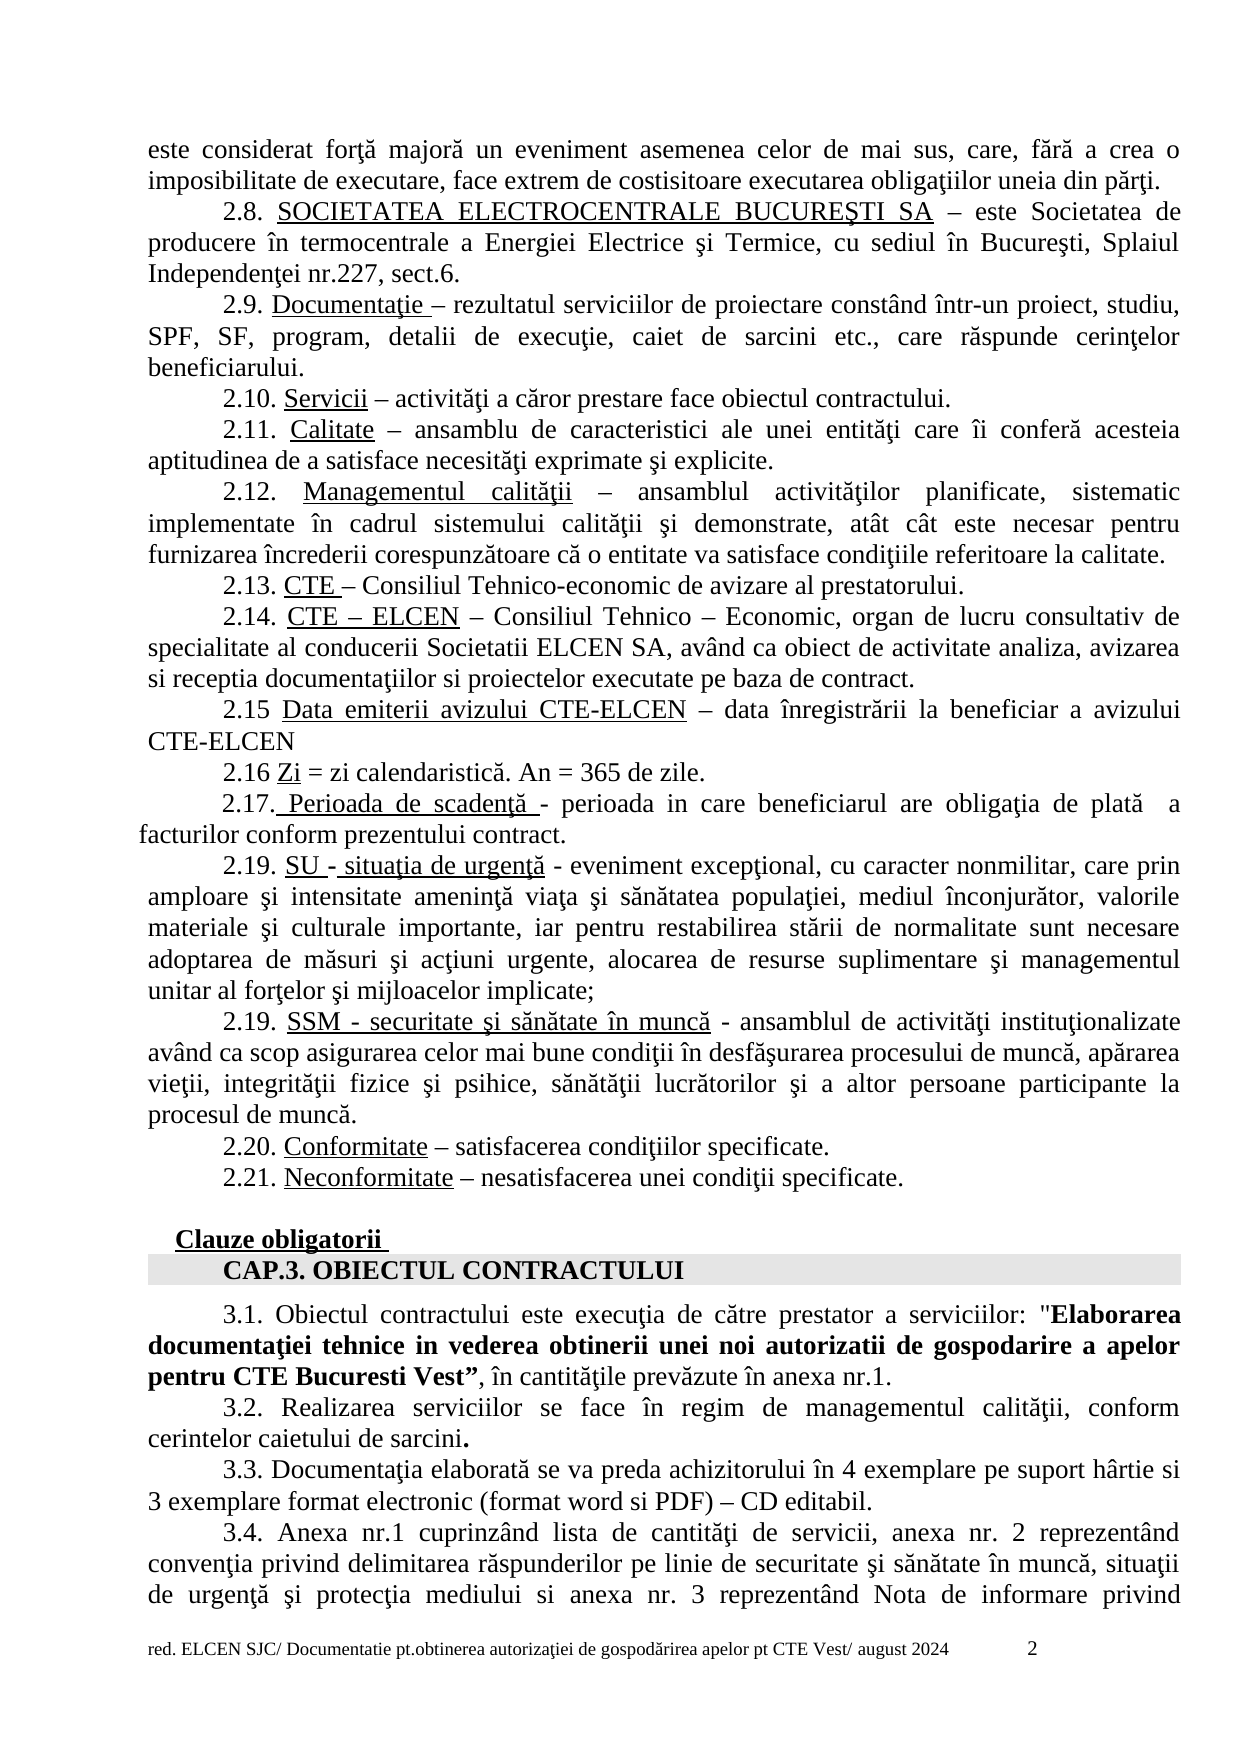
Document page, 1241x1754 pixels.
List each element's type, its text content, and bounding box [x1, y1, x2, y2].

text 2.12. Managementul calităţii – ansamblul activităţilor planificate, sistematic implementate în cadrul sistemului calităţii şi demonstrate, atât cât este necesar pentru furnizarea încrederii corespunzătoare că o entitate va satisface condiţiile referitoare la calitate. [148, 476, 1181, 569]
text 2.10. Servicii – activităţi a căror prestare face obiectul contractului. [148, 382, 1181, 413]
text 2.20. Conformitate – satisfacerea condiţiilor specificate. [148, 1129, 1181, 1161]
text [148, 1516, 1181, 1609]
text 3.2. Realizarea serviciilor se face în regim de managementul calităţii, conform cerintelor caietului de sarcini. [148, 1391, 1181, 1453]
text 2.16 Zi = zi calendaristică. An = 365 de zile. [148, 756, 1181, 787]
text Clauze obligatorii [148, 1223, 1181, 1254]
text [148, 133, 1181, 195]
text 2.19. SSM - securitate şi sănătate în muncă - ansamblul de activităţi instituţionalizate având ca scop asigurarea celor mai bune condiţii în desfăşurarea procesului de muncă, apărarea vieţii, integrităţii fizice şi psihice, sănătăţii lucrătorilor şi a altor persoane participante la procesul de muncă. [148, 1005, 1181, 1129]
text 2.19. SU - situaţia de urgenţă - eveniment excepţional, cu caracter nonmilitar, care prin amploare şi intensitate ameninţă viaţa şi sănătatea populaţiei, mediul înconjurător, valorile materiale şi culturale importante, iar pentru restabilirea stării de normalitate sunt necesare adoptarea de măsuri şi acţiuni urgente, alocarea de resurse suplimentare şi managementul unitar al forţelor şi mijloacelor implicate; [148, 849, 1181, 1005]
text 2.11. Calitate – ansamblu de caracteristici ale unei entităţi care îi conferă acesteia aptitudinea de a satisface necesităţi exprimate şi explicite. [148, 413, 1181, 476]
text 2.15 Data emiterii avizului CTE-ELCEN – data înregistrării la beneficiar a avizului CTE-ELCEN [148, 693, 1181, 756]
text 2.14. CTE – ELCEN – Consiliul Tehnico – Economic, organ de lucru consultativ de specialitate al conducerii Societatii ELCEN SA, având ca obiect de activitate analiza, avizarea si receptia documentaţiilor si proiectelor executate pe baza de contract. [148, 600, 1181, 693]
text 2.17. Perioada de scadenţă - perioada in care beneficiarul are obligaţia de plată a facturilor conform prezentului contract. [138, 787, 1181, 849]
text 2.9. Documentaţie – rezultatul serviciilor de proiectare constând într-un proiect, studiu, SPF, SF, program, detalii de execuţie, caiet de sarcini etc., care răspunde cerinţelor beneficiarului. [148, 289, 1181, 382]
text 2.21. Neconformitate – nesatisfacerea unei condiţii specificate. [148, 1161, 1181, 1192]
text 2.8. SOCIETATEA ELECTROCENTRALE BUCUREŞTI SA – este Societatea de producere în termocentrale a Energiei Electrice şi Termice, cu sediul în Bucureşti, Splaiul Independenţei nr.227, sect.6. [148, 195, 1181, 289]
subtitle CAP.3. OBIECTUL CONTRACTULUI [148, 1254, 1181, 1285]
text 2.13. CTE – Consiliul Tehnico-economic de avizare al prestatorului. [148, 569, 1181, 600]
text 3.1. Obiectul contractului este execuţia de către prestator a serviciilor: "Elaborarea documentaţiei tehnice in vederea obtinerii unei noi autorizatii de gospodarire a apelor pentru CTE Bucuresti Vest”, în cantităţile prevăzute în anexa nr.1. [148, 1298, 1181, 1391]
text 3.3. Documentaţia elaborată se va preda achizitorului în 4 exemplare pe suport hârtie si 3 exemplare format electronic (format word si PDF) – CD editabil. [148, 1453, 1181, 1516]
